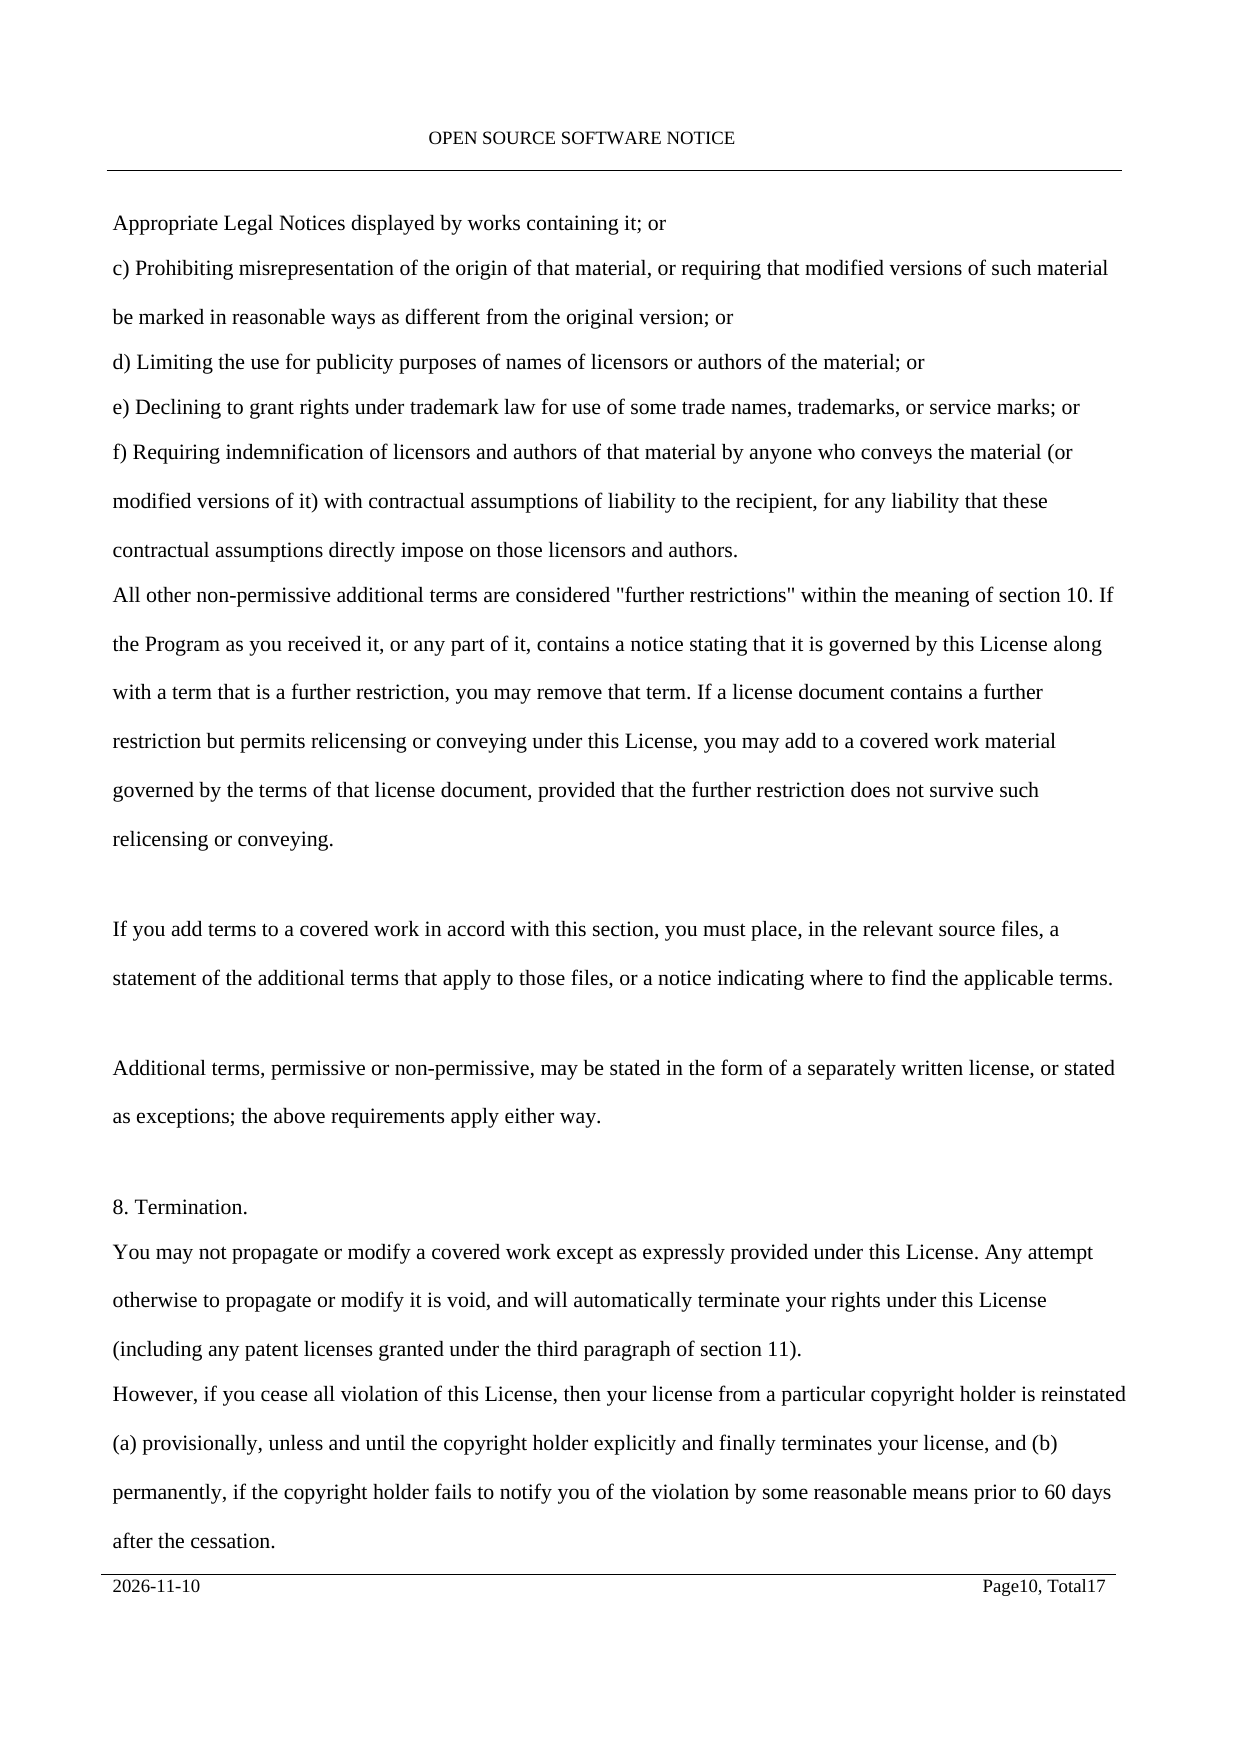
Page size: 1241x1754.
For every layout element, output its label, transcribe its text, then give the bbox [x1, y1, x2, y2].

text d) Limiting the use for publicity purposes of names of licensors or authors of the material; or [112, 345, 1128, 378]
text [112, 206, 1128, 239]
text All other non-permissive additional terms are considered "further restrictions" within the meaning of section 10. If the Program as you received it, or any part of it, contains a notice stating that it is governed by this License along with a term that is a further restriction, you may remove that term. If a license document contains a further restriction but permits relicensing or conveying under this License, you may add to a covered work material governed by the terms of that license document, provided that the further restriction does not survive such relicensing or conveying. [112, 578, 1128, 854]
text However, if you cease all violation of this License, then your license from a particular copyright holder is reinstated (a) provisionally, unless and until the copyright holder explicitly and finally terminates your license, and (b) permanently, if the copyright holder fails to notify you of the violation by some reasonable means prior to 60 days after the cessation. [112, 1378, 1128, 1556]
text f) Requiring indemnification of licensors and authors of that material by anyone who conveys the material (or modified versions of it) with contractual assumptions of liability to the recipient, for any liability that these contractual assumptions directly impose on those licensors and authors. [112, 436, 1128, 566]
text Additional terms, permissive or non-permissive, may be stated in the form of a separately written license, or stated as exceptions; the above requirements apply either way. [112, 1051, 1128, 1132]
text You may not propagate or modify a covered work except as expressly provided under this License. Any attempt otherwise to propagate or modify it is void, and will automatically terminate your rights under this License (including any patent licenses granted under the third paragraph of section 11). [112, 1235, 1128, 1365]
text If you add terms to a covered work in accord with this section, you must place, in the relevant source files, a statement of the additional terms that apply to those files, or a notice indicating where to find the applicable terms. [112, 912, 1128, 993]
text e) Declining to grant rights under trademark law for use of some trade names, trademarks, or service marks; or [112, 390, 1128, 423]
text 8. Termination. [112, 1190, 1128, 1222]
text c) Prohibiting misrepresentation of the origin of that material, or requiring that modified versions of such material be marked in reasonable ways as different from the original version; or [112, 251, 1128, 333]
